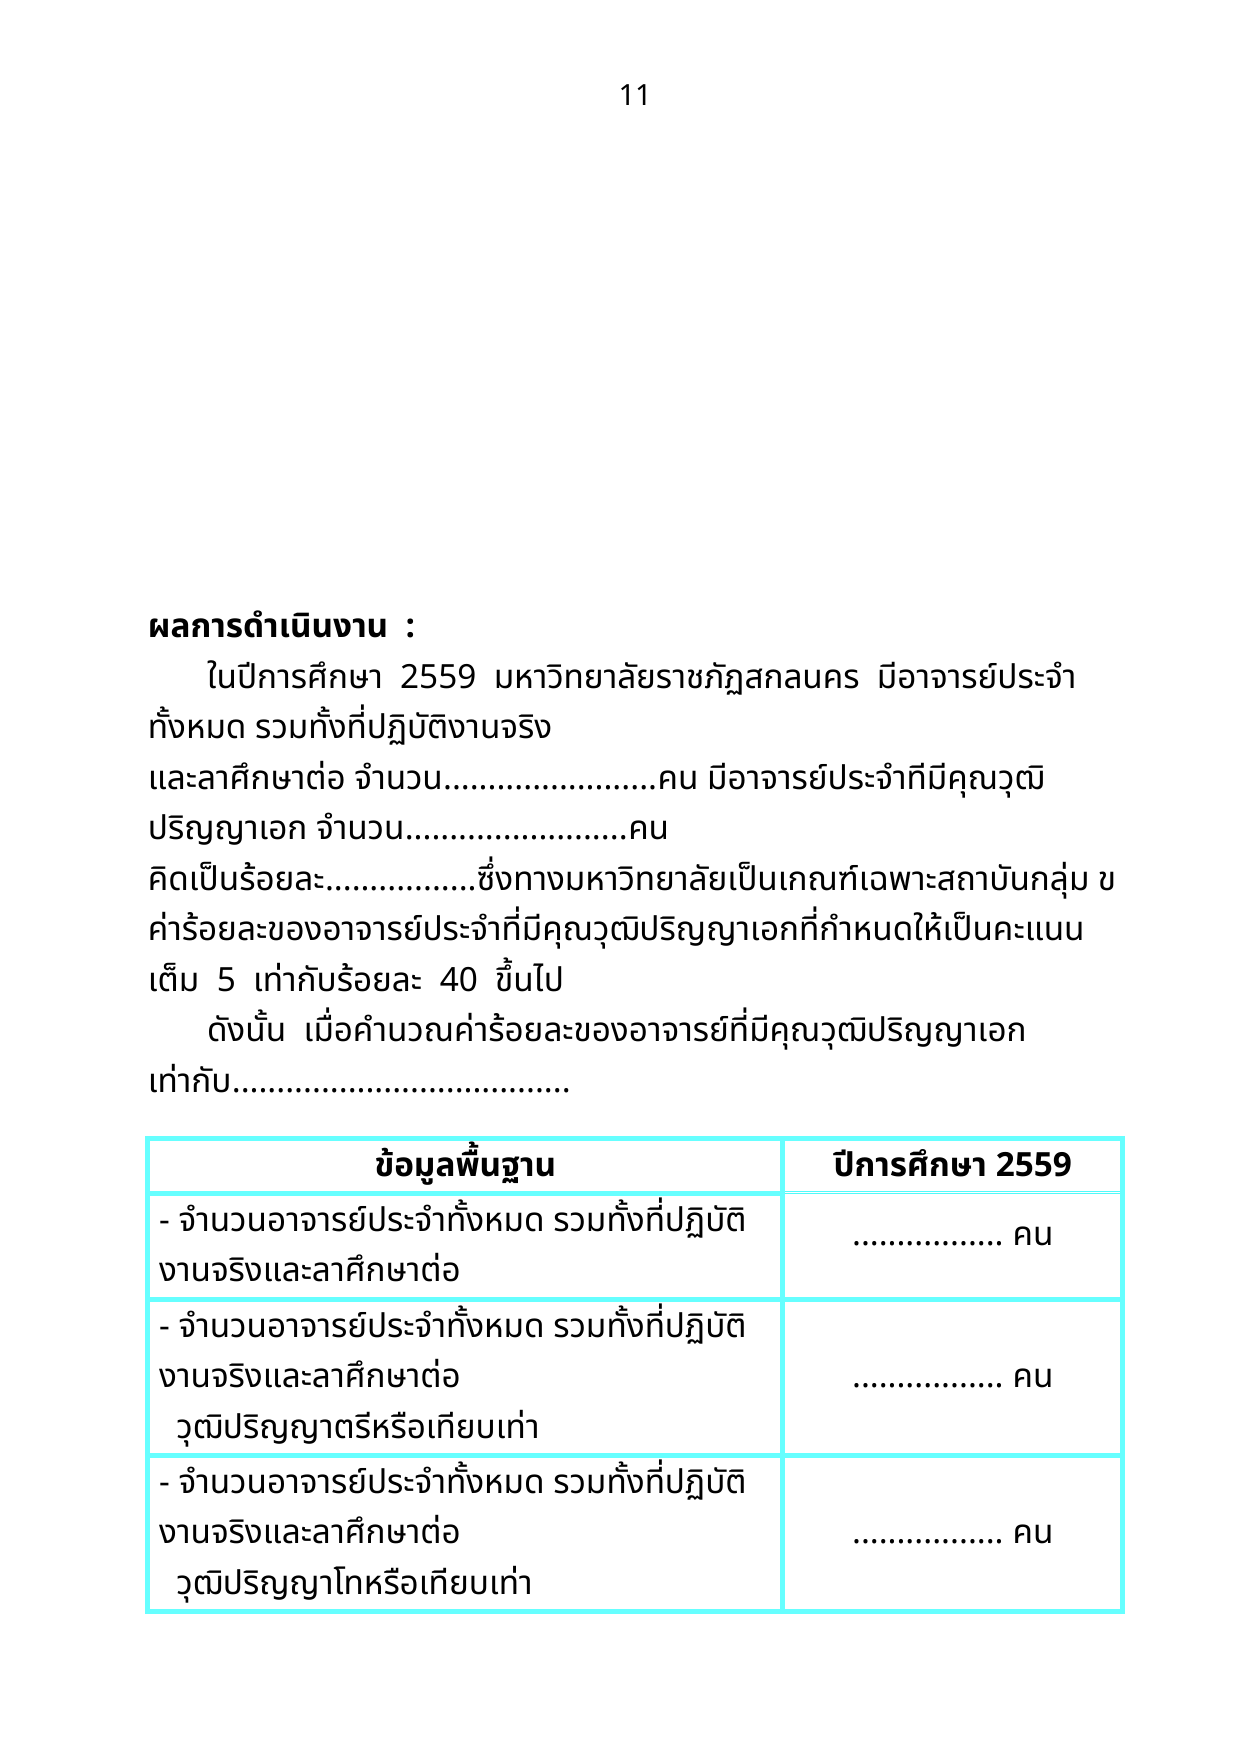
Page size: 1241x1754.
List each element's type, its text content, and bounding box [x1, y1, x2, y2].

table_cell - จำนวนอาจารย์ประจำทั้งหมด รวมทั้งที่ปฏิบัติงานจริงและลาศึกษาต่อ วุฒิปริญญาตรีหรือเทียบเท่า [150, 1302, 780, 1453]
text ผลการดำเนินงาน : [148, 602, 1122, 652]
text ดังนั้น เมื่อคำนวณค่าร้อยละของอาจารย์ที่มีคุณวุฒิปริญญาเอก เท่ากับ...................................... [148, 1006, 1122, 1107]
table_header ข้อมูลพื้นฐาน [150, 1141, 780, 1191]
table_cell - จำนวนอาจารย์ประจำทั้งหมด รวมทั้งที่ปฏิบัติงานจริงและลาศึกษาต่อ [150, 1196, 780, 1297]
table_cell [785, 1458, 1120, 1609]
text ในปีการศึกษา 2559 มหาวิทยาลัยราชภัฏสกลนคร มีอาจารย์ประจำทั้งหมด รวมทั้งที่ปฏิบัติงานจริง และลาศึกษาต่อ จำนวน........................คน มีอาจารย์ประจำทีมีคุณวุฒิปริญญาเอก จำนวน.........................คน คิดเป็นร้อยละ.................ซึ่งทางมหาวิทยาลัยเป็นเกณฑ์เฉพาะสถาบันกลุ่ม ข ค่าร้อยละของอาจารย์ประจำที่มีคุณวุฒิปริญญาเอกที่กำหนดให้เป็นคะแนนเต็ม 5 เท่ากับร้อยละ 40 ขึ้นไป [148, 652, 1122, 1006]
table_cell ................. คน [785, 1302, 1120, 1453]
table_cell - จำนวนอาจารย์ประจำทั้งหมด รวมทั้งที่ปฏิบัติงานจริงและลาศึกษาต่อ วุฒิปริญญาโทหรือเทียบเท่า [150, 1458, 780, 1609]
table_header ปีการศึกษา 2559 [785, 1141, 1120, 1191]
table_cell ................. คน [785, 1194, 1120, 1297]
